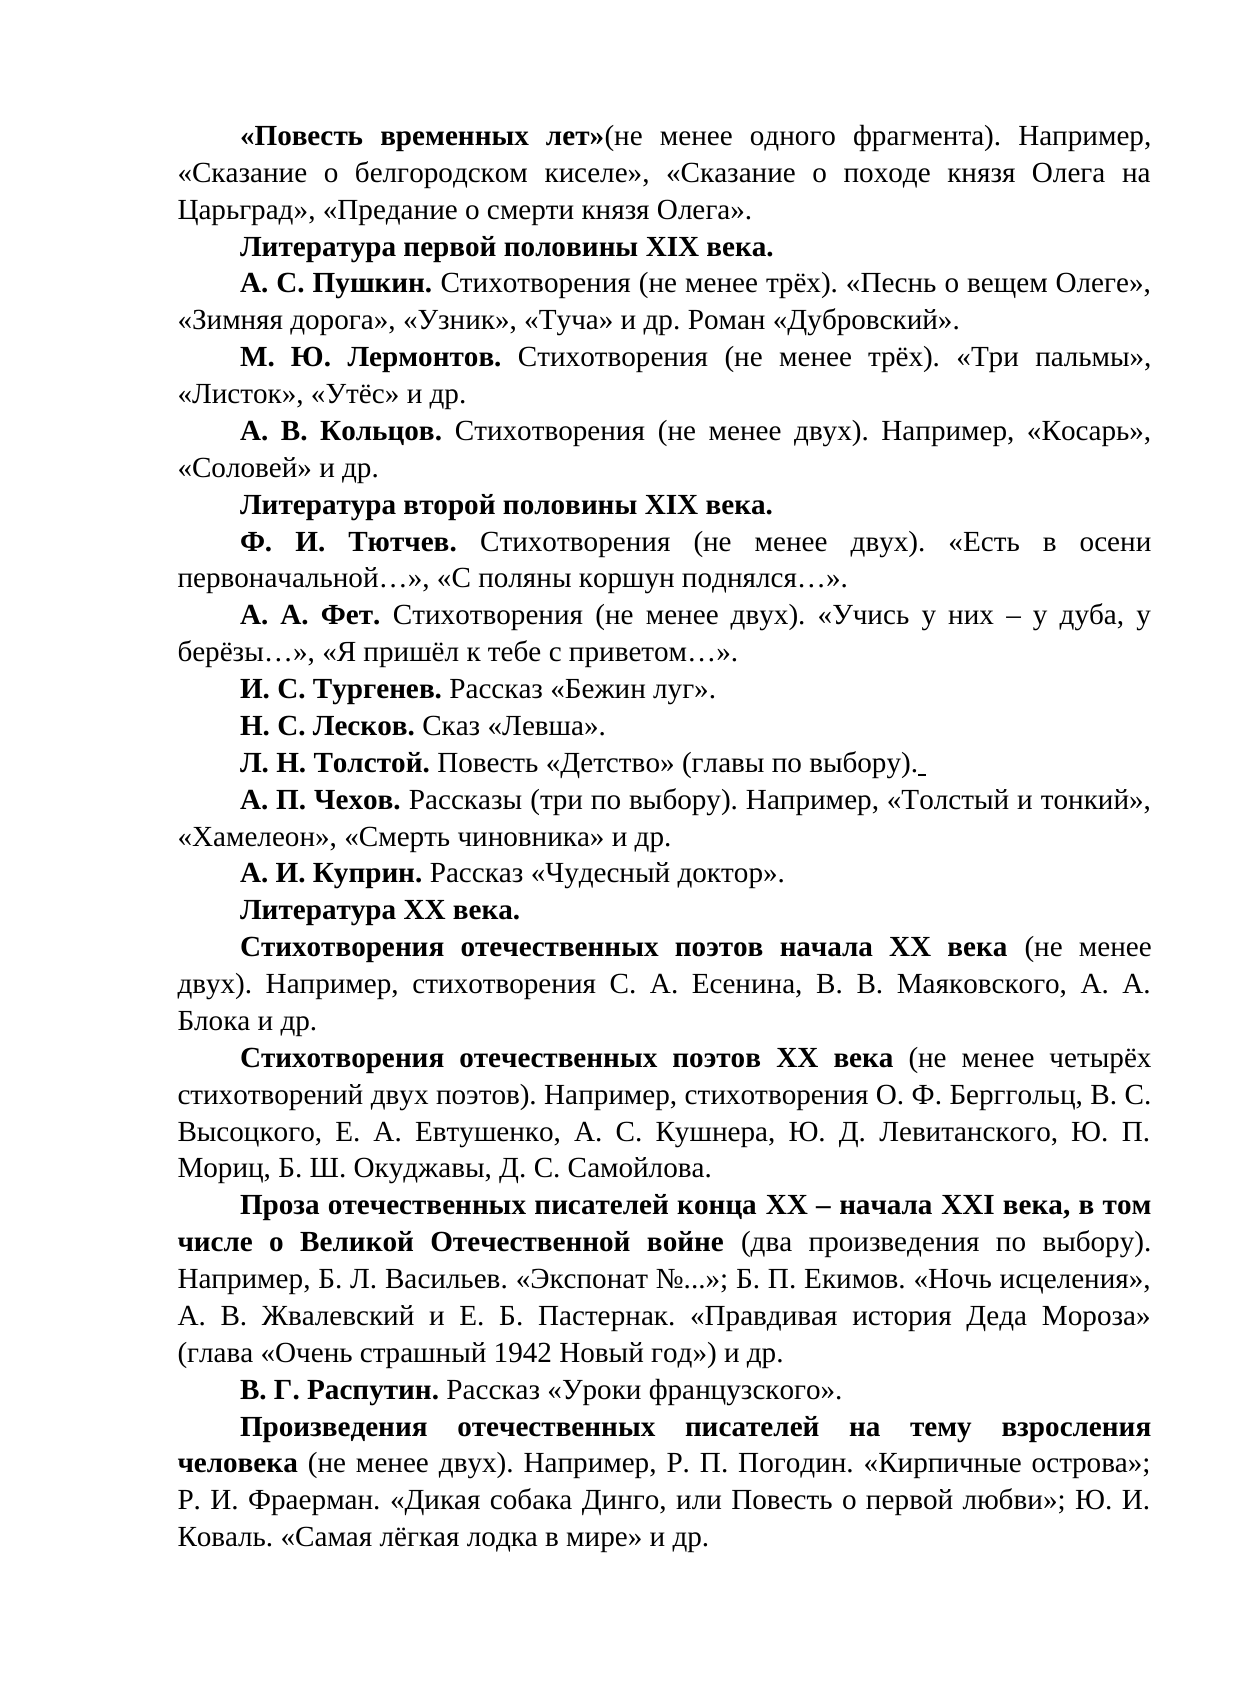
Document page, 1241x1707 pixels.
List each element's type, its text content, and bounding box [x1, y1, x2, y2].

text Ф. И. Тютчев. Стихотворения (не менее двух). «Есть в осени первоначальной…», «С поляны коршун поднялся…». [177, 524, 1152, 594]
text Л. Н. Толстой. Повесть «Детство» (главы по выбору). [177, 745, 1152, 778]
text Стихотворения отечественных поэтов XX века (не менее четырёх стихотворений двух поэтов). Например, стихотворения О. Ф. Берггольц, В. С. Высоцкого, Е. А. Евтушенко, А. С. Кушнера, Ю. Д. Левитанского, Ю. П. Мориц, Б. Ш. Окуджавы, Д. С. Самойлова. [177, 1040, 1152, 1184]
text Н. С. Лесков. Сказ «Левша». [177, 708, 1152, 742]
text Произведения отечественных писателей на тему взросления человека (не менее двух). Например, Р. П. Погодин. «Кирпичные острова»; Р. И. Фраерман. «Дикая собака Динго, или Повесть о первой любви»; Ю. И. Коваль. «Самая лёгкая лодка в мире» и др. [177, 1409, 1152, 1553]
text А. С. Пушкин. Стихотворения (не менее трёх). «Песнь о вещем Олеге», «Зимняя дорога», «Узник», «Туча» и др. Роман «Дубровский». [177, 266, 1152, 336]
text Литература первой половины XIX века. [177, 229, 1152, 262]
text Проза отечественных писателей конца XX – начала XXI века, в том числе о Великой Отечественной войне (два произведения по выбору). Например, Б. Л. Васильев. «Экспонат №...»; Б. П. Екимов. «Ночь исцеления», А. В. Жвалевский и Е. Б. Пастернак. «Правдивая история Деда Мороза» (глава «Очень страшный 1942 Новый год») и др. [177, 1187, 1152, 1368]
text И. С. Тургенев. Рассказ «Бежин луг». [177, 671, 1152, 705]
text Литература второй половины XIX века. [177, 487, 1152, 520]
text «Повесть временных лет»(не менее одного фрагмента). Например, «Сказание о белгородском киселе», «Сказание о походе князя Олега на Царьград», «Предание о смерти князя Олега». [177, 118, 1152, 225]
text А. П. Чехов. Рассказы (три по выбору). Например, «Толстый и тонкий», «Хамелеон», «Смерть чиновника» и др. [177, 782, 1152, 852]
text Литература XX века. [177, 892, 1152, 926]
text А. А. Фет. Стихотворения (не менее двух). «Учись у них – у дуба, у берёзы…», «Я пришёл к тебе с приветом…». [177, 597, 1152, 668]
text А. В. Кольцов. Стихотворения (не менее двух). Например, «Косарь», «Соловей» и др. [177, 413, 1152, 483]
text М. Ю. Лермонтов. Стихотворения (не менее трёх). «Три пальмы», «Листок», «Утёс» и др. [177, 339, 1152, 410]
text Стихотворения отечественных поэтов начала ХХ века (не менее двух). Например, стихотворения С. А. Есенина, В. В. Маяковского, А. А. Блока и др. [177, 929, 1152, 1037]
text В. Г. Распутин. Рассказ «Уроки французского». [177, 1372, 1152, 1405]
text А. И. Куприн. Рассказ «Чудесный доктор». [177, 856, 1152, 889]
